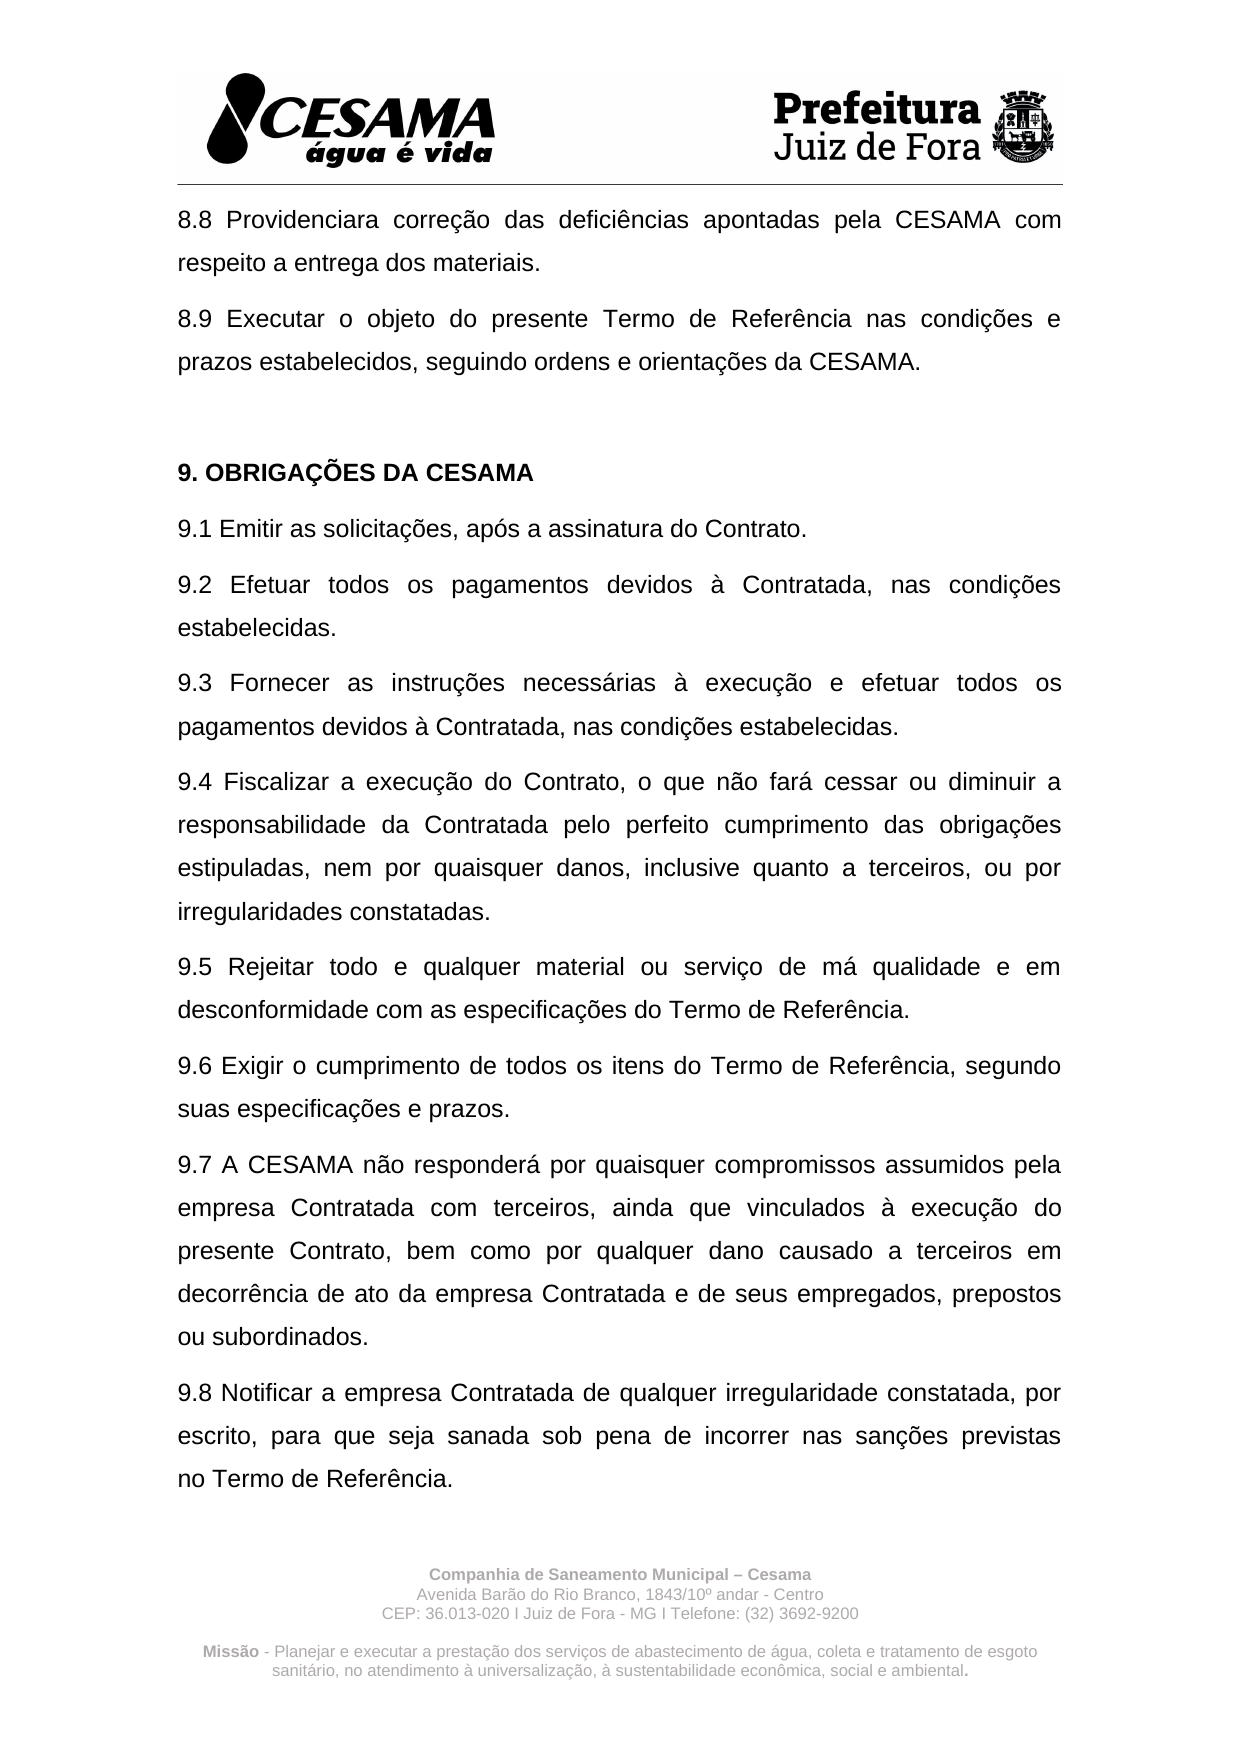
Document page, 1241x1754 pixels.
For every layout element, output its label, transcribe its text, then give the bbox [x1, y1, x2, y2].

text 9.7 A CESAMA não responderá por quaisquer compromissos assumidos pela empresa Contratada com terceiros, ainda que vinculados à execução do presente Contrato, bem como por qualquer dano causado a terceiros em decorrência de ato da empresa Contratada e de seus empregados, prepostos ou subordinados. [177, 1150, 1063, 1351]
text 9.1 Emitir as solicitações, após a assinatura do Contrato. [177, 514, 1063, 543]
text 8.9 Executar o objeto do presente Termo de Referência nas condições e prazos estabelecidos, seguindo ordens e orientações da CESAMA. [177, 304, 1063, 376]
picture [177, 73, 1063, 185]
text 9.5 Rejeitar todo e qualquer material ou serviço de má qualidade e em desconformidade com as especificações do Termo de Referência. [177, 952, 1063, 1024]
text 8.8 Providenciara correção das deficiências apontadas pela CESAMA com respeito a entrega dos materiais. [177, 205, 1063, 277]
text 9.3 Fornecer as instruções necessárias à execução e efetuar todos os pagamentos devidos à Contratada, nas condições estabelecidas. [177, 668, 1063, 740]
text 9. OBRIGAÇÕES DA CESAMA [177, 458, 1063, 487]
text 9.8 Notificar a empresa Contratada de qualquer irregularidade constatada, por escrito, para que seja sanada sob pena de incorrer nas sanções previstas no Termo de Referência. [177, 1378, 1063, 1493]
text 9.2 Efetuar todos os pagamentos devidos à Contratada, nas condições estabelecidas. [177, 570, 1063, 642]
text 9.4 Fiscalizar a execução do Contrato, o que não fará cessar ou diminuir a responsabilidade da Contratada pelo perfeito cumprimento das obrigações estipuladas, nem por quaisquer danos, inclusive quanto a terceiros, ou por irregularidades constatadas. [177, 767, 1063, 925]
text 9.6 Exigir o cumprimento de todos os itens do Termo de Referência, segundo suas especificações e prazos. [177, 1051, 1063, 1123]
